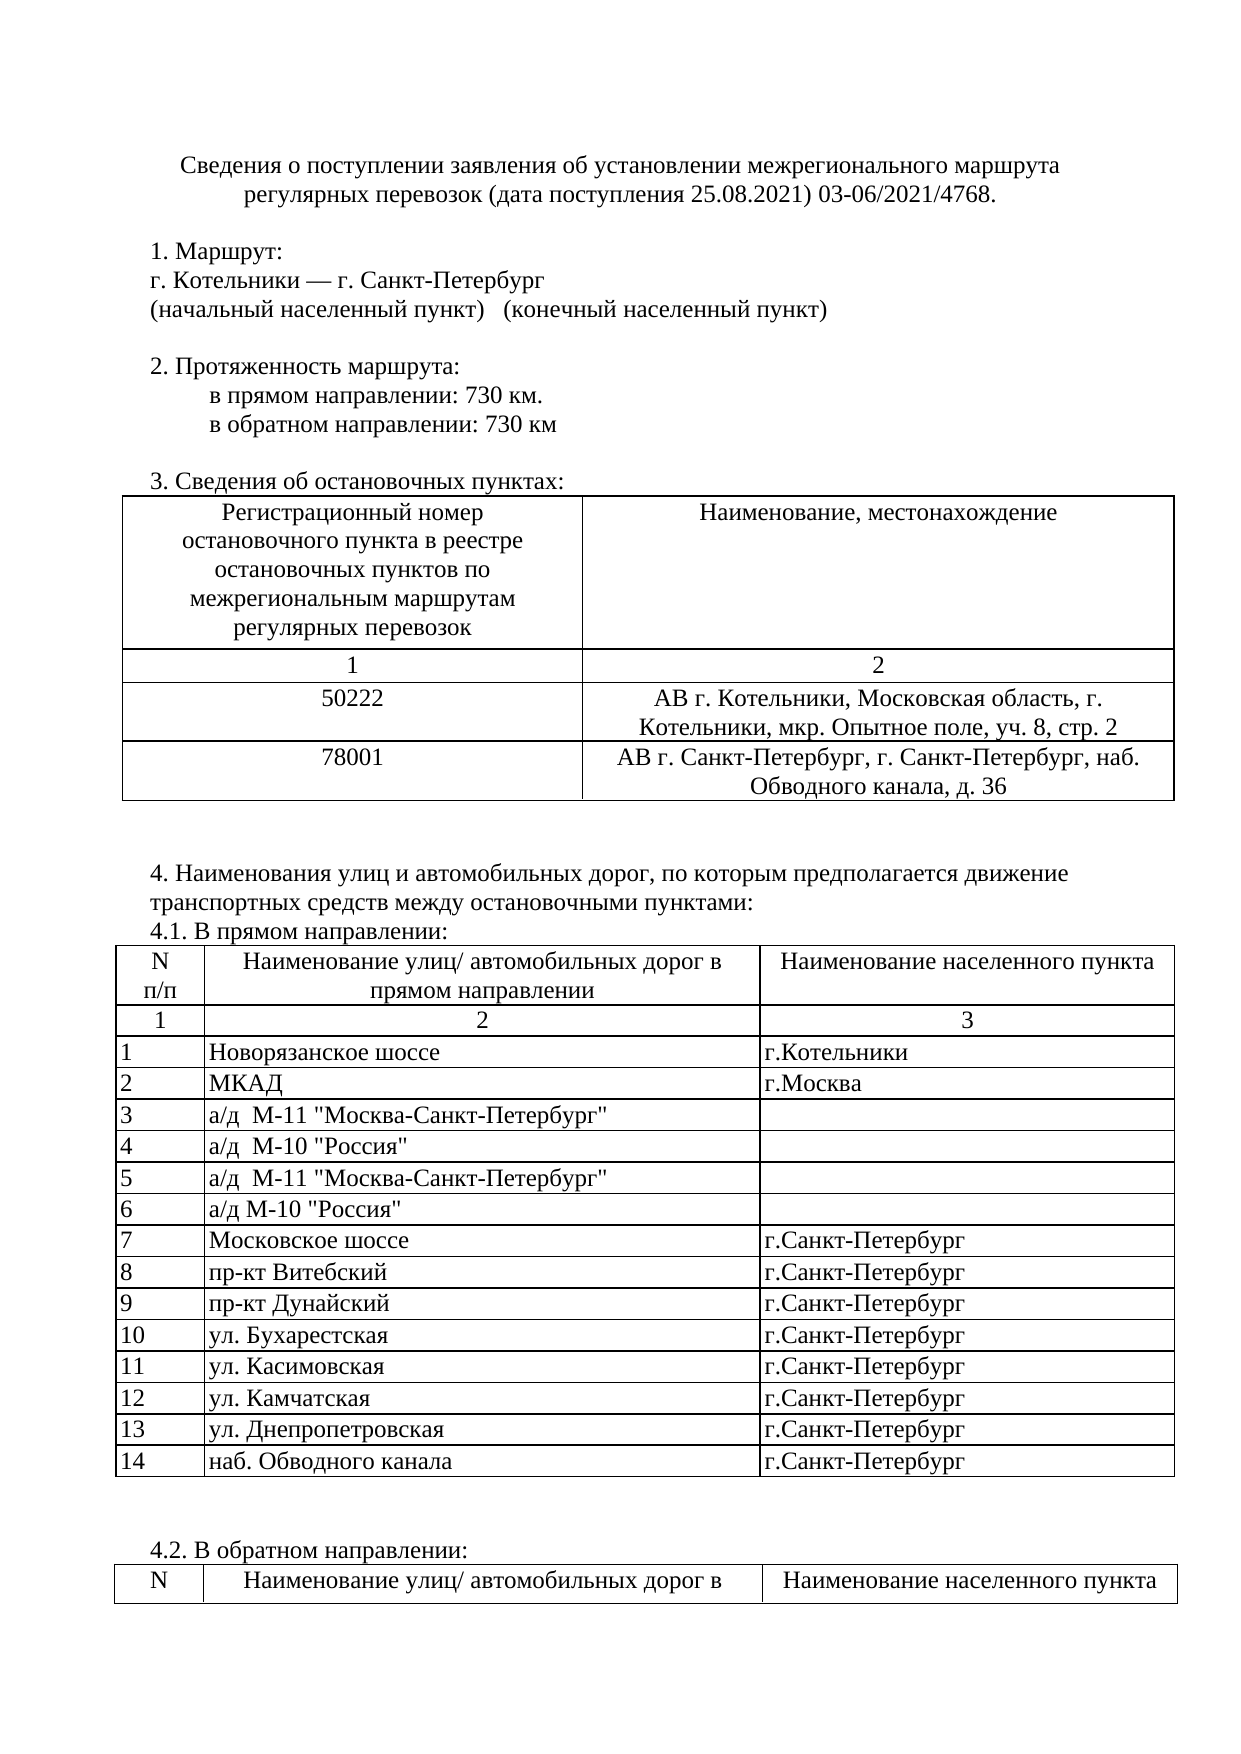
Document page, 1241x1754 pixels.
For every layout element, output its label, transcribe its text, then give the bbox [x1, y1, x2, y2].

table_cell 3 [117, 1100, 204, 1130]
table_cell ул. Бухарестская [205, 1320, 759, 1350]
table_cell г.Санкт-Петербург [761, 1320, 1174, 1350]
table_cell пр-кт Витебский [205, 1257, 759, 1287]
table_cell [761, 1194, 1174, 1224]
table_cell а/д М-11 "Москва-Санкт-Петербург" [205, 1163, 759, 1193]
table_cell Новорязанское шоссе [205, 1037, 759, 1067]
text 4.1. В прямом направлении: [150, 916, 1090, 945]
table_cell пр-кт Дунайский [205, 1289, 759, 1318]
table_cell 2 [205, 1006, 759, 1035]
table_cell 4 [117, 1131, 204, 1161]
table_cell [761, 1163, 1174, 1193]
table_cell г.Санкт-Петербург [761, 1383, 1174, 1413]
text 1. Маршрут: [150, 236, 1090, 265]
table_header N п/п [117, 946, 204, 1004]
text (начальный населенный пункт) (конечный населенный пункт) [150, 294, 1090, 322]
table_cell 2 [583, 650, 1173, 681]
table_cell 8 [117, 1257, 204, 1287]
table_cell а/д М-10 "Россия" [205, 1131, 759, 1161]
table_cell 1 [117, 1037, 204, 1067]
table_cell 3 [761, 1006, 1174, 1035]
table_cell г.Санкт-Петербург [761, 1289, 1174, 1318]
table_cell 11 [117, 1352, 204, 1381]
table_cell 6 [117, 1194, 204, 1224]
table_cell г.Москва [761, 1068, 1174, 1098]
text г. Котельники — г. Санкт-Петербург [150, 265, 1090, 294]
text 4. Наименования улиц и автомобильных дорог, по которым предполагается движение транспортных средств между остановочными пунктами: [150, 858, 1090, 916]
table_cell г.Санкт-Петербург [761, 1446, 1174, 1476]
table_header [204, 1565, 762, 1602]
table_cell 13 [117, 1415, 204, 1444]
table_cell [761, 1131, 1174, 1161]
table_header Наименование, местонахождение [583, 497, 1173, 648]
table_header Наименование населенного пункта [761, 946, 1174, 1004]
table_cell Московское шоссе [205, 1226, 759, 1256]
table_cell АВ г. Санкт-Петербург, г. Санкт-Петербург, наб. Обводного канала, д. 36 [583, 742, 1173, 799]
text в прямом направлении: 730 км. [150, 380, 1090, 409]
text 3. Сведения об остановочных пунктах: [150, 466, 1090, 495]
table_cell 7 [117, 1226, 204, 1256]
table_cell АВ г. Котельники, Московская область, г. Котельники, мкр. Опытное поле, уч. 8, стр. 2 [583, 683, 1173, 740]
table_cell наб. Обводного канала [205, 1446, 759, 1476]
table_cell г.Санкт-Петербург [761, 1415, 1174, 1444]
text Сведения о поступлении заявления об установлении межрегионального маршрута регулярных перевозок (дата поступления 25.08.2021) 03-06/2021/4768. [150, 150, 1090, 207]
text 4.2. В обратном направлении: [150, 1535, 1090, 1563]
table_cell ул. Касимовская [205, 1352, 759, 1381]
table_cell 12 [117, 1383, 204, 1413]
table_cell 2 [117, 1068, 204, 1098]
table_header Наименование улиц/ автомобильных дорог в прямом направлении [205, 946, 759, 1004]
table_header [763, 1565, 1177, 1602]
text в обратном направлении: 730 км [150, 409, 1090, 437]
table_cell 5 [117, 1163, 204, 1193]
table_cell г.Котельники [761, 1037, 1174, 1067]
table_cell г.Санкт-Петербург [761, 1226, 1174, 1256]
table_cell г.Санкт-Петербург [761, 1257, 1174, 1287]
table_cell г.Санкт-Петербург [761, 1352, 1174, 1381]
table_cell 14 [117, 1446, 204, 1476]
table_cell 1 [117, 1006, 204, 1035]
table_cell 1 [123, 650, 582, 681]
table_header N п/п [115, 1565, 203, 1602]
table_cell 10 [117, 1320, 204, 1350]
table_cell МКАД [205, 1068, 759, 1098]
table_cell ул. Камчатская [205, 1383, 759, 1413]
table_header Регистрационный номер остановочного пункта в реестре остановочных пунктов по межрегиональным маршрутам регулярных перевозок [123, 497, 582, 648]
table_cell а/д М-10 "Россия" [205, 1194, 759, 1224]
table_cell а/д М-11 "Москва-Санкт-Петербург" [205, 1100, 759, 1130]
table_cell 50222 [123, 683, 582, 740]
table_cell [761, 1100, 1174, 1130]
table_cell 9 [117, 1289, 204, 1318]
text 2. Протяженность маршрута: [150, 351, 1090, 380]
table_cell ул. Днепропетровская [205, 1415, 759, 1444]
table_cell 78001 [123, 742, 582, 799]
